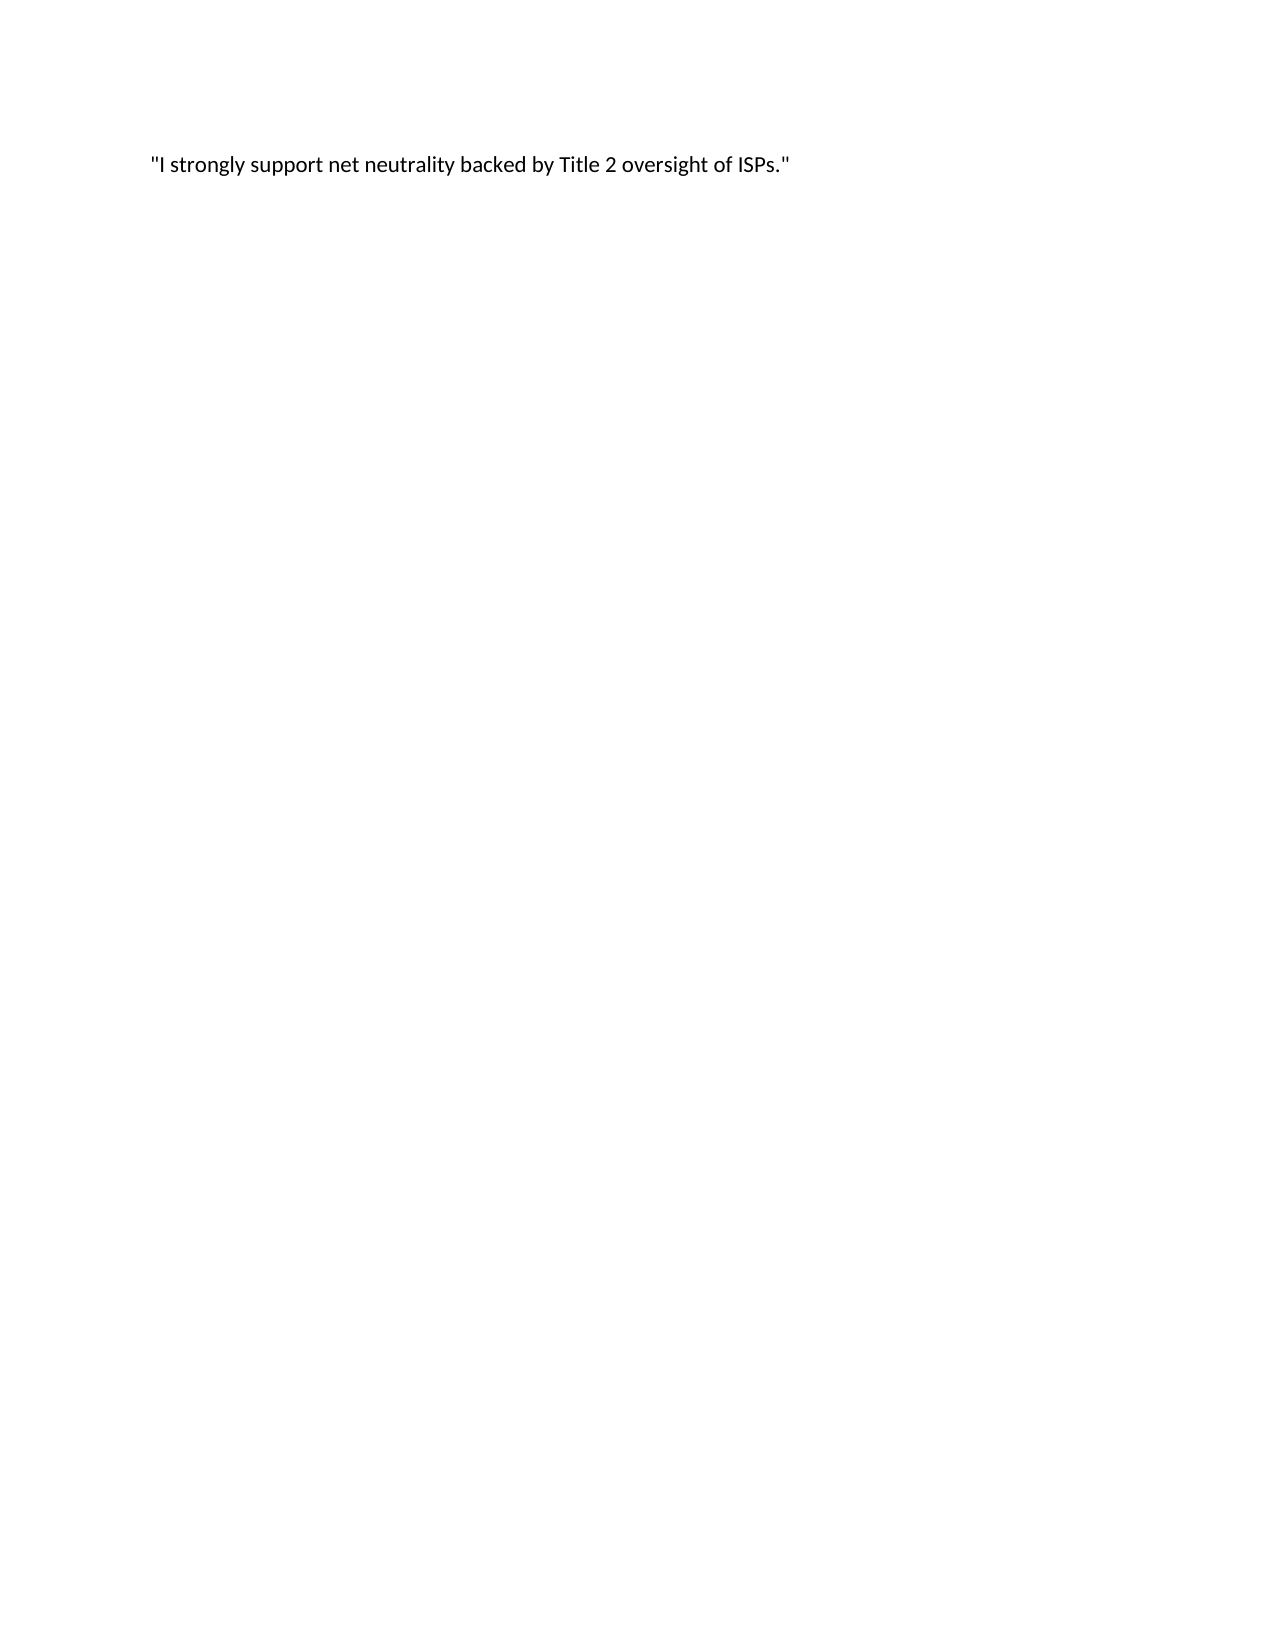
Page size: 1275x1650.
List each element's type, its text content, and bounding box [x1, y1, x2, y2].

text "I strongly support net neutrality backed by Title 2 oversight of ISPs." [150, 150, 1125, 178]
